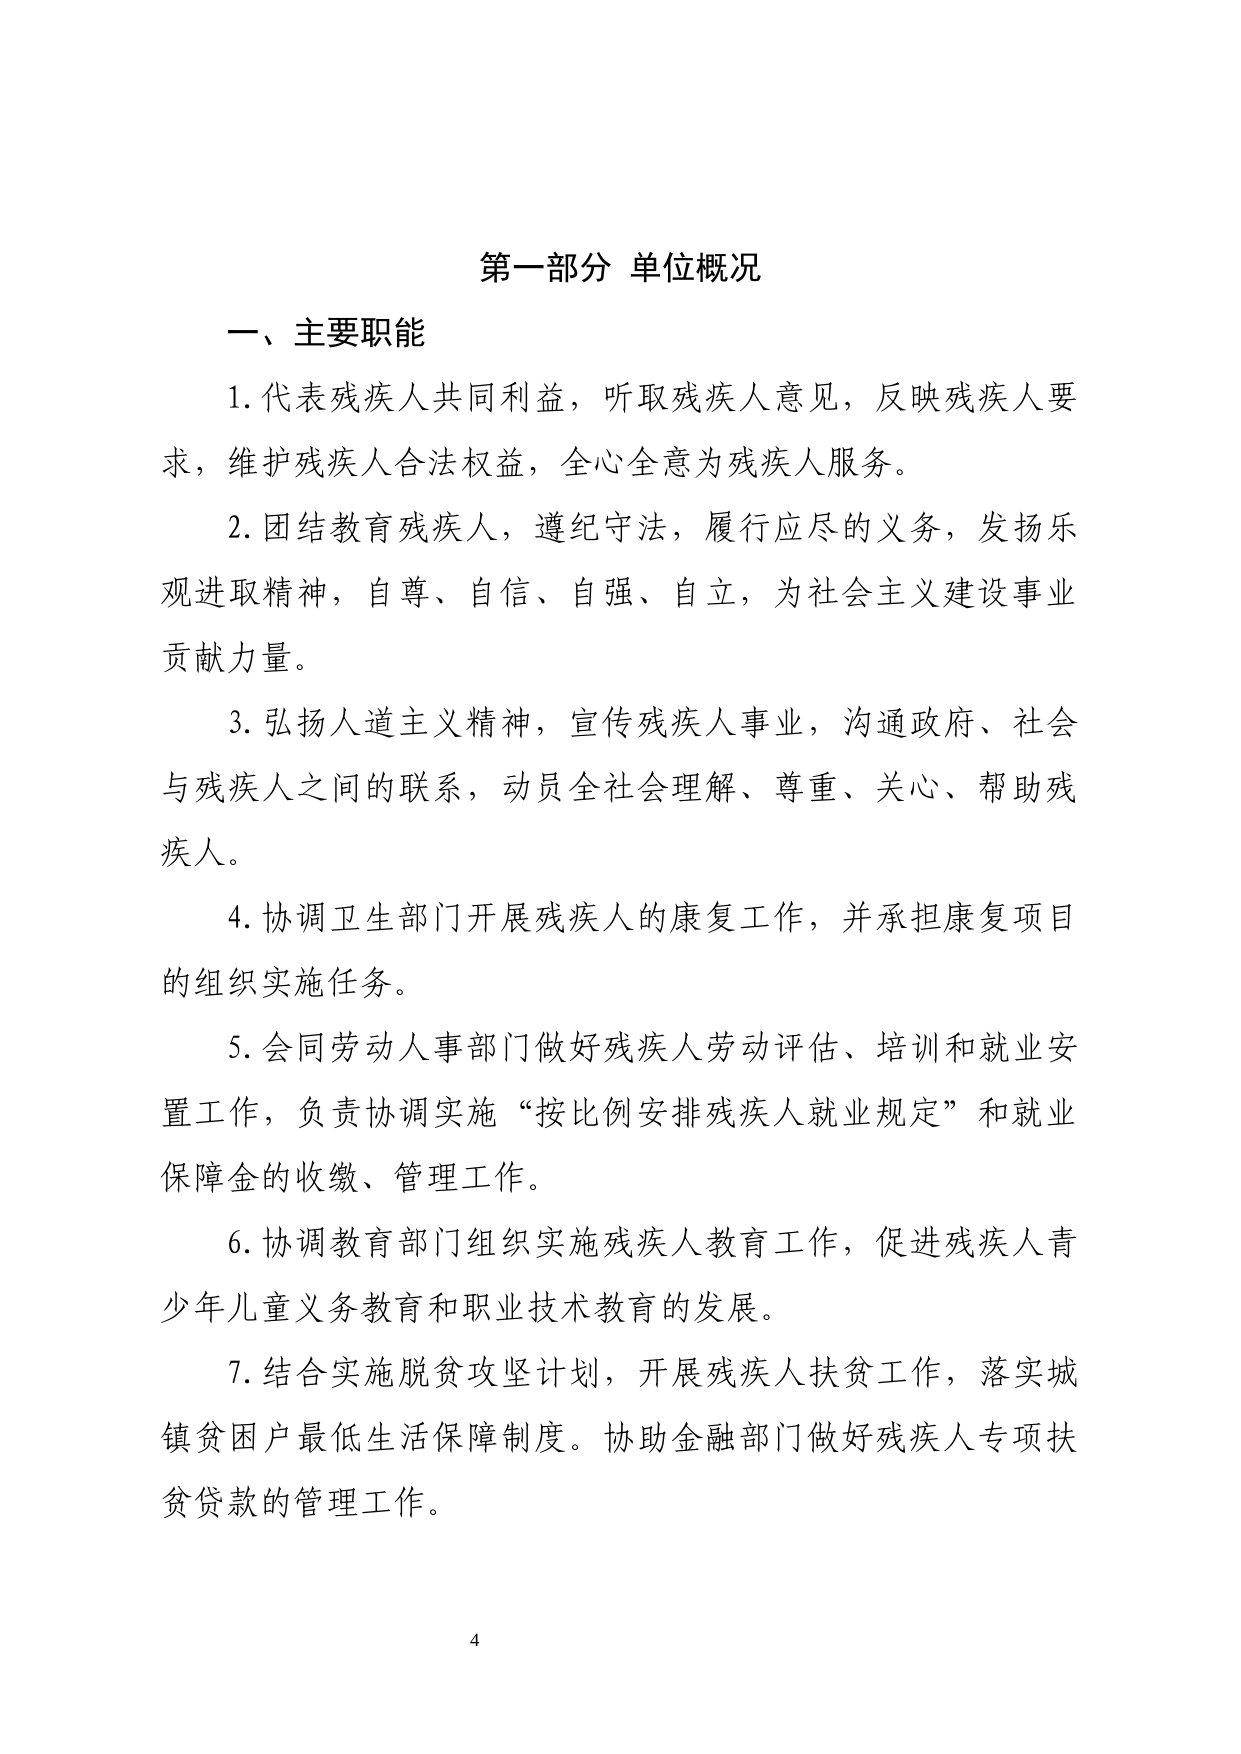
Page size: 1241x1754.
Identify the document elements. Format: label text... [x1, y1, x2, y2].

text 4.协调卫生部门开展残疾人的康复工作，并承担康复项目的组织实施任务。 [159, 883, 1081, 1013]
text 7.结合实施脱贫攻坚计划，开展残疾人扶贫工作，落实城镇贫困户最低生活保障制度。协助金融部门做好残疾人专项扶贫贷款的管理工作。 [159, 1338, 1081, 1533]
text 2.团结教育残疾人，遵纪守法，履行应尽的义务，发扬乐观进取精神，自尊、自信、自强、自立，为社会主义建设事业贡献力量。 [159, 493, 1081, 688]
text 第一部分 单位概况 [159, 233, 1081, 298]
text 1.代表残疾人共同利益，听取残疾人意见，反映残疾人要求，维护残疾人合法权益，全心全意为残疾人服务。 [159, 363, 1081, 493]
text 3.弘扬人道主义精神，宣传残疾人事业，沟通政府、社会与残疾人之间的联系，动员全社会理解、尊重、关心、帮助残疾人。 [159, 688, 1081, 883]
text 6.协调教育部门组织实施残疾人教育工作，促进残疾人青少年儿童义务教育和职业技术教育的发展。 [159, 1208, 1081, 1338]
text 5.会同劳动人事部门做好残疾人劳动评估、培训和就业安置工作，负责协调实施“按比例安排残疾人就业规定”和就业保障金的收缴、管理工作。 [159, 1013, 1081, 1208]
text 一、主要职能 [159, 298, 1081, 363]
